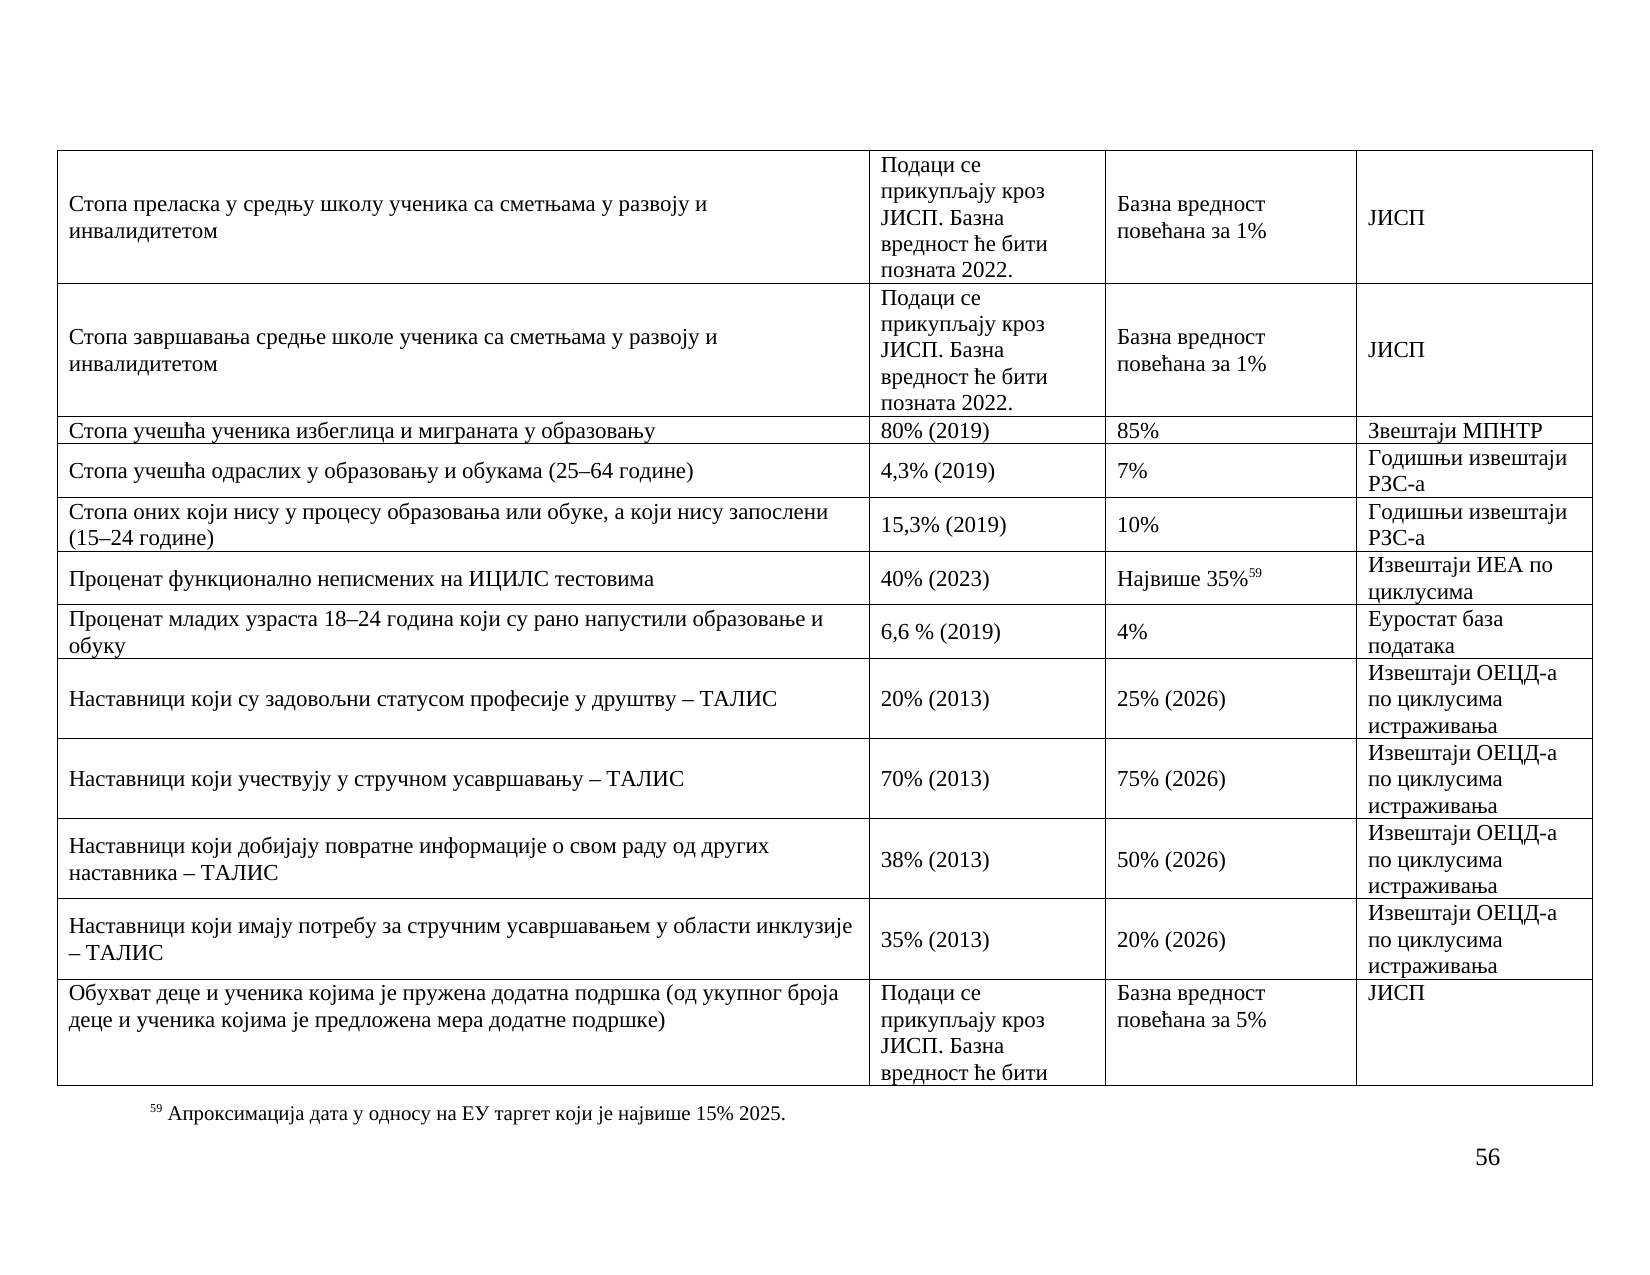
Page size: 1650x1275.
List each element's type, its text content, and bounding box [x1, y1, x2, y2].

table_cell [1106, 980, 1356, 1085]
table_cell 40% (2023) [870, 552, 1105, 604]
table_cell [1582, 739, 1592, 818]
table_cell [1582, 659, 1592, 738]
table_cell 4,3% (2019) [870, 444, 1105, 497]
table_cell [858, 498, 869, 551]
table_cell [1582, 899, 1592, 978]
table_cell Стопа завршавања средње школе ученика са сметњама у развоју и инвалидитетом [58, 284, 869, 416]
table_cell ЈИСП [1357, 284, 1592, 416]
table_cell Наставници који су задовољни статусом професије у друштву – ТАЛИС [58, 659, 869, 738]
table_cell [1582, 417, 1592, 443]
table_cell Стопа учешћа одраслих у образовању и обукама (25–64 године) [58, 444, 869, 497]
table_cell ЈИСП [1357, 151, 1592, 283]
table_cell 50% (2026) [1106, 819, 1356, 898]
table_cell Наставници који учествују у стручном усавршавању – ТАЛИС [58, 739, 869, 818]
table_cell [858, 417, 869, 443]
table_cell ЈИСП [1357, 980, 1592, 1085]
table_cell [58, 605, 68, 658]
table_cell 70% (2013) [870, 739, 1105, 818]
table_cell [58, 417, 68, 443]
table_cell 10% [1106, 498, 1356, 551]
table_cell 4% [1106, 605, 1356, 658]
table_cell Проценат функционално неписмених на ИЦИЛС тестовима [58, 552, 869, 604]
table_cell 20% (2026) [1106, 899, 1356, 978]
table_cell Наставници који добијају повратне информације о свом раду од других наставника – ТАЛИС [58, 819, 869, 898]
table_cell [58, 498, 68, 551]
table_cell 7% [1106, 444, 1356, 497]
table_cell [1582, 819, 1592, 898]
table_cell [58, 980, 869, 1085]
table_cell 20% (2013) [870, 659, 1105, 738]
table_cell Наставници који имају потребу за стручним усавршавањем у области инклузије – ТАЛИС [58, 899, 869, 978]
table_cell 6,6 % (2019) [870, 605, 1105, 658]
table_cell 25% (2026) [1106, 659, 1356, 738]
table_cell 15,3% (2019) [870, 498, 1105, 551]
table_cell Базна вредност повећана за 1% [1106, 284, 1356, 416]
table_cell Највише 35% [1106, 552, 1356, 604]
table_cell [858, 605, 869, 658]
table_cell 38% (2013) [870, 819, 1105, 898]
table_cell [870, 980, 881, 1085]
table_cell 75% (2026) [1106, 739, 1356, 818]
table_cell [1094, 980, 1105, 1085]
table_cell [870, 151, 881, 283]
table_cell 35% (2013) [870, 899, 1105, 978]
table_cell Стопа преласка у средњу школу ученика са сметњама у развоју и инвалидитетом [58, 151, 869, 283]
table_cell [1094, 151, 1105, 283]
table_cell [1106, 151, 1356, 283]
